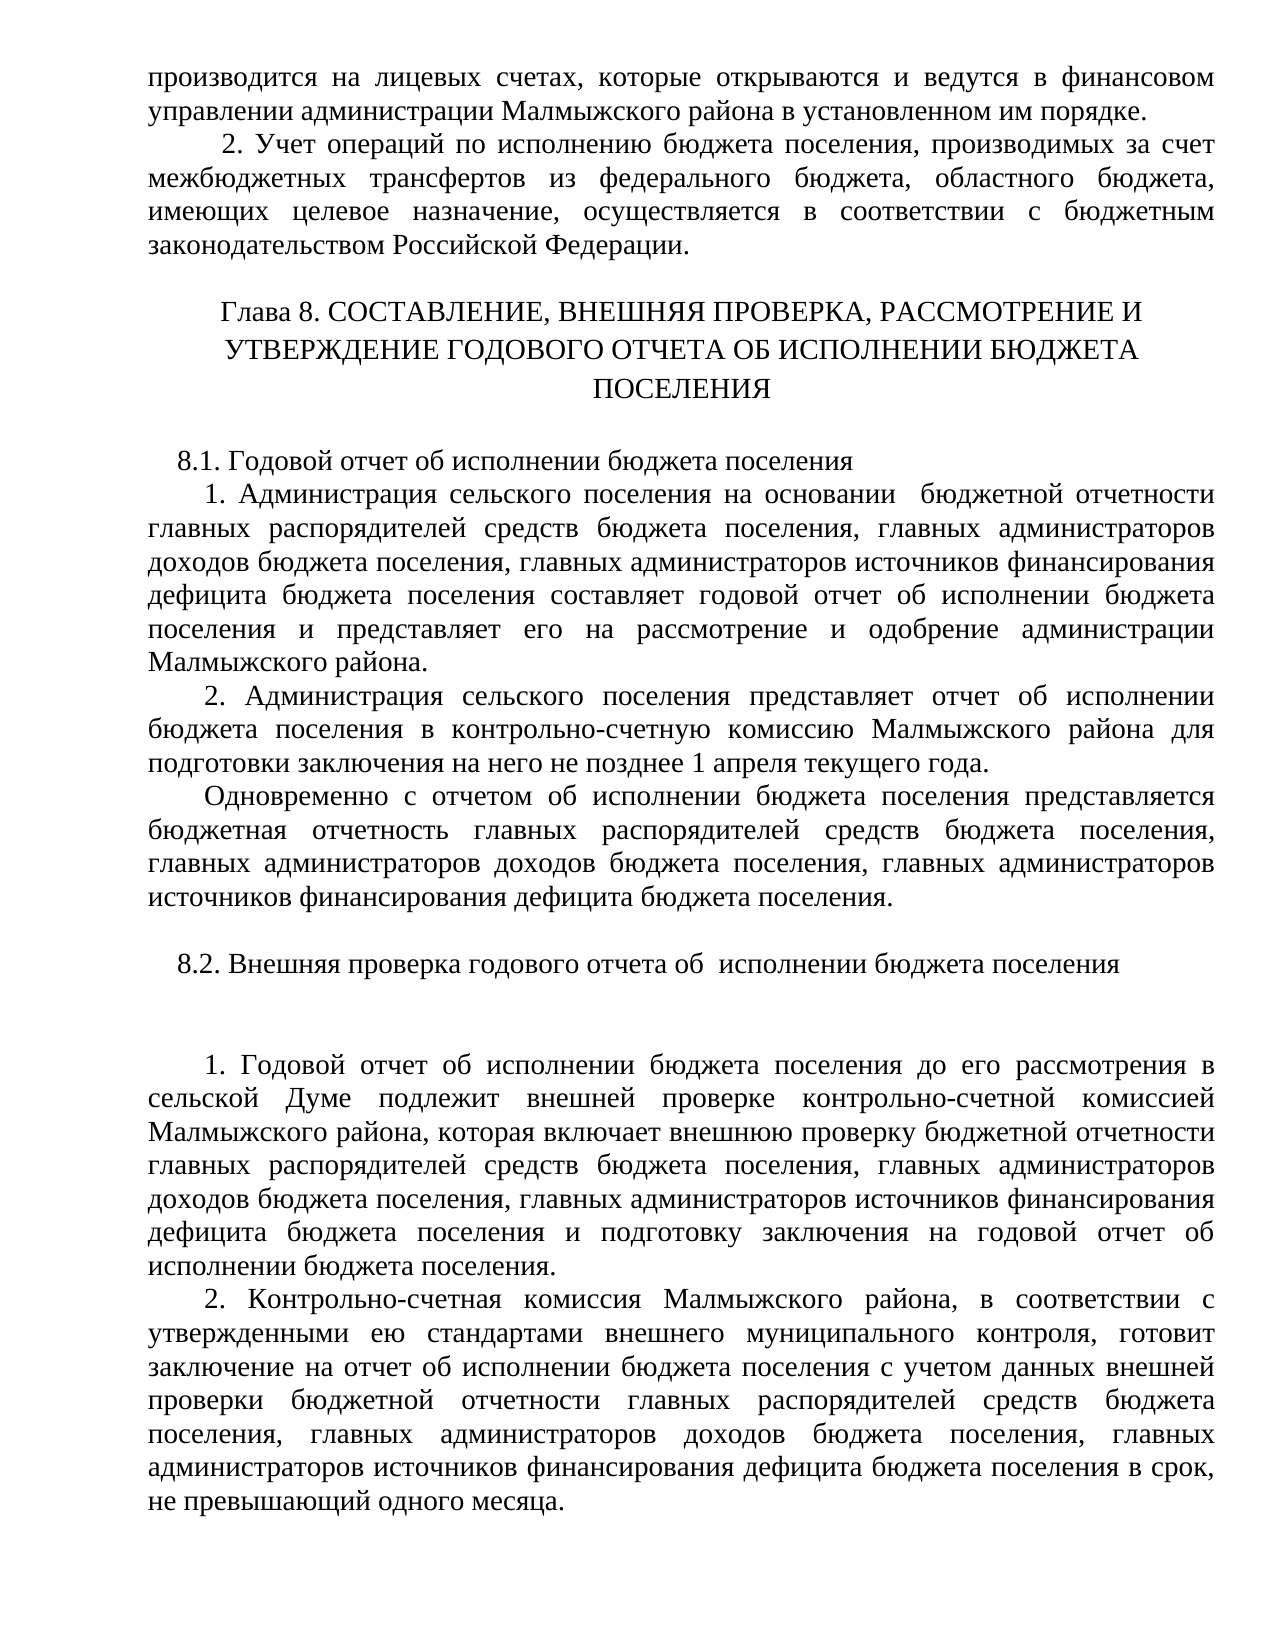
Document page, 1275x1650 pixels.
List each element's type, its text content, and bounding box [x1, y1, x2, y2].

text Глава 8. СОСТАВЛЕНИЕ, ВНЕШНЯЯ ПРОВЕРКА, РАССМОТРЕНИЕ И УТВЕРЖДЕНИЕ ГОДОВОГО ОТЧЕТА ОБ ИСПОЛНЕНИИ БЮДЖЕТА ПОСЕЛЕНИЯ [148, 294, 1216, 404]
text 1. Администрация сельского поселения на основании бюджетной отчетности главных распорядителей средств бюджета поселения, главных администраторов доходов бюджета поселения, главных администраторов источников финансирования дефицита бюджета поселения составляет годовой отчет об исполнении бюджета поселения и представляет его на рассмотрение и одобрение администрации Малмыжского района. [148, 477, 1216, 678]
text 8.2. Внешняя проверка годового отчета об исполнении бюджета поселения [148, 946, 1216, 980]
text 2. Контрольно-счетная комиссия Малмыжского района, в соответствии с утвержденными ею стандартами внешнего муниципального контроля, готовит заключение на отчет об исполнении бюджета поселения с учетом данных внешней проверки бюджетной отчетности главных распорядителей средств бюджета поселения, главных администраторов доходов бюджета поселения, главных администраторов источников финансирования дефицита бюджета поселения в срок, не превышающий одного месяца. [148, 1282, 1216, 1516]
text 2. Учет операций по исполнению бюджета поселения, производимых за счет межбюджетных трансфертов из федерального бюджета, областного бюджета, имеющих целевое назначение, осуществляется в соответствии с бюджетным законодательством Российской Федерации. [148, 126, 1216, 260]
text 8.1. Годовой отчет об исполнении бюджета поселения [148, 443, 1216, 477]
text Одновременно с отчетом об исполнении бюджета поселения представляется бюджетная отчетность главных распорядителей средств бюджета поселения, главных администраторов доходов бюджета поселения, главных администраторов источников финансирования дефицита бюджета поселения. [148, 778, 1216, 913]
text 2. Администрация сельского поселения представляет отчет об исполнении бюджета поселения в контрольно-счетную комиссию Малмыжского района для подготовки заключения на него не позднее 1 апреля текущего года. [148, 678, 1216, 778]
text 1. Годовой отчет об исполнении бюджета поселения до его рассмотрения в сельской Думе подлежит внешней проверке контрольно-счетной комиссией Малмыжского района, которая включает внешнюю проверку бюджетной отчетности главных распорядителей средств бюджета поселения, главных администраторов доходов бюджета поселения, главных администраторов источников финансирования дефицита бюджета поселения и подготовку заключения на годовой отчет об исполнении бюджета поселения. [148, 1047, 1216, 1282]
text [148, 59, 1216, 126]
